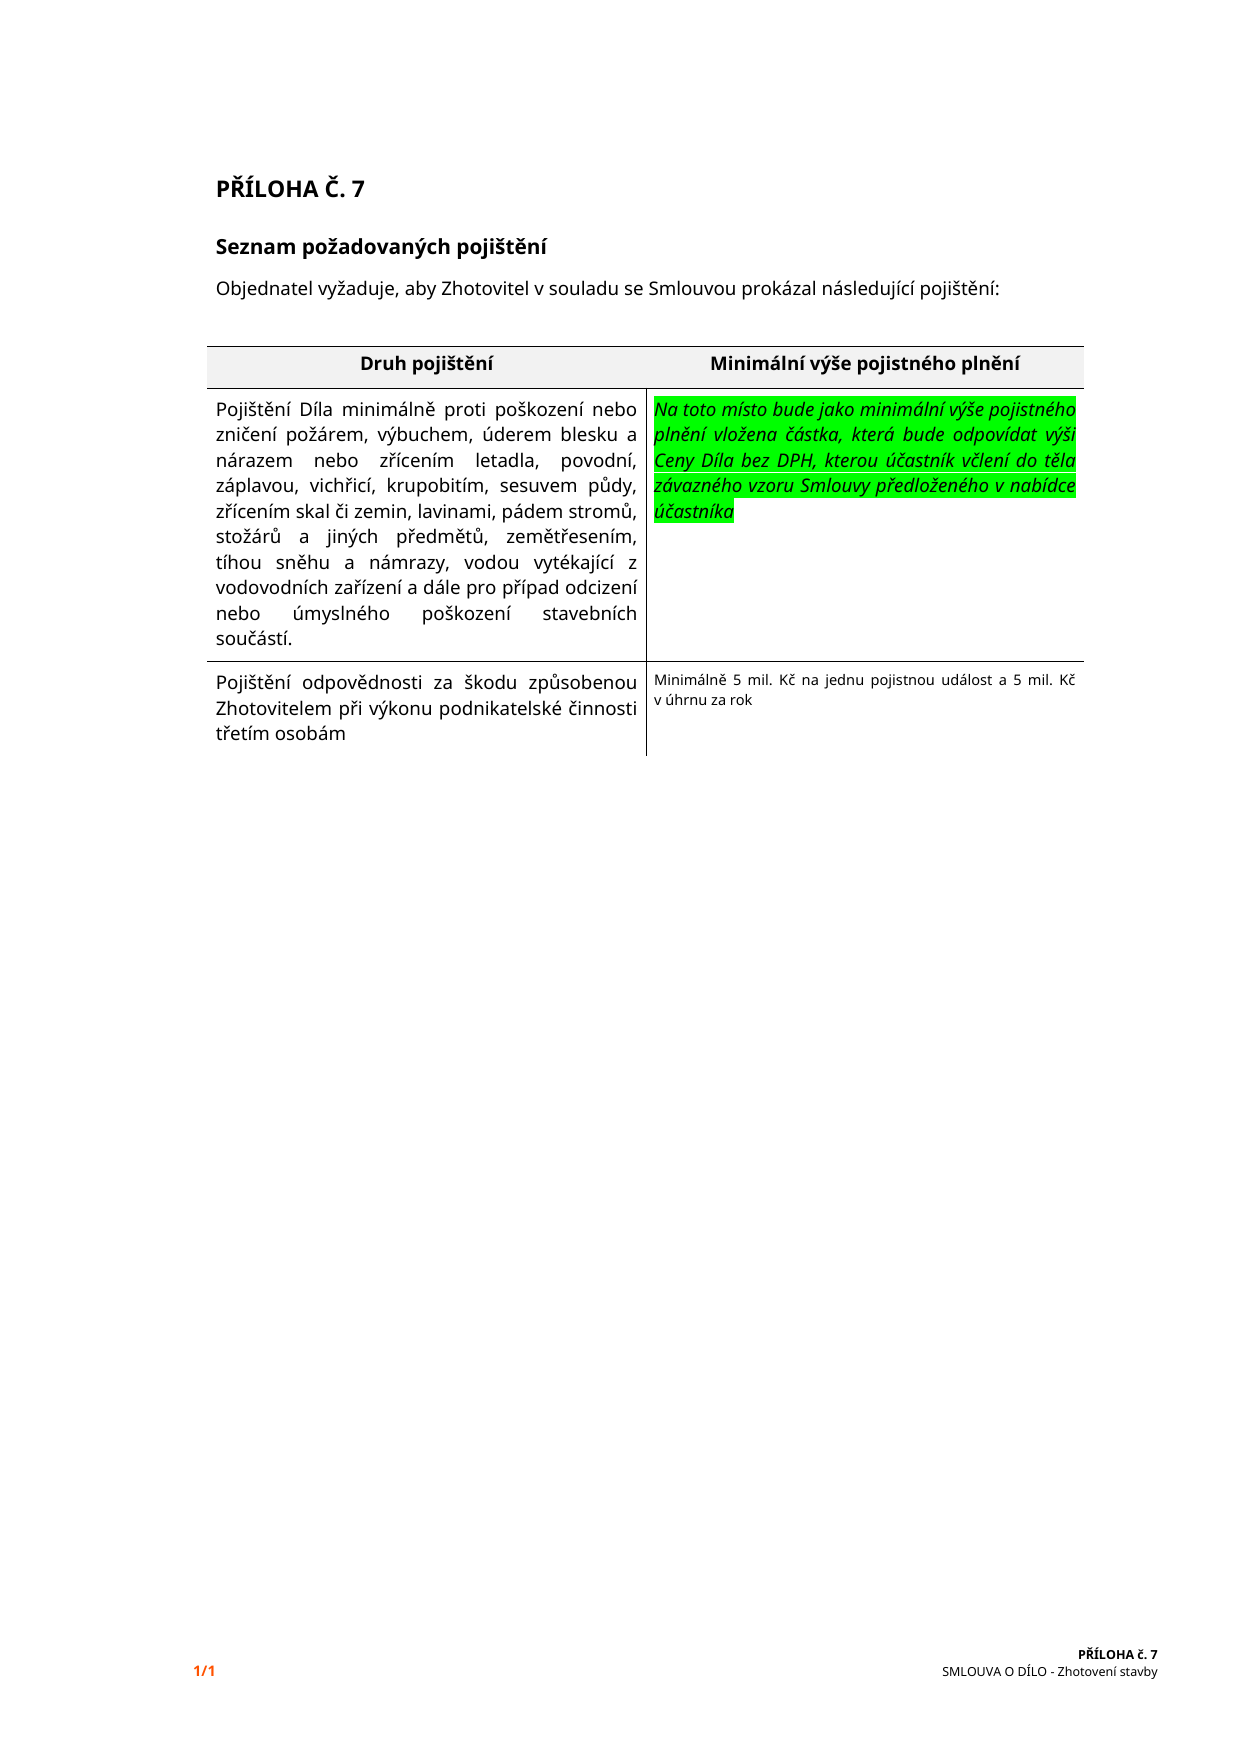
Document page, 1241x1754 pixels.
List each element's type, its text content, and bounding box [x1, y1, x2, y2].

table_header Minimální výše pojistného plnění [646, 347, 1084, 388]
table_cell Minimálně 5 mil. Kč na jednu pojistnou událost a 5 mil. Kč v úhrnu za rok [647, 662, 1084, 756]
table_cell Pojištění Díla minimálně proti poškození nebo zničení požárem, výbuchem, úderem blesku a nárazem nebo zřícením letadla, povodní, záplavou, vichřicí, krupobitím, sesuvem půdy, zřícením skal či zemin, lavinami, pádem stromů, stožárů a jiných předmětů, zemětřesením, tíhou sněhu a námrazy, vodou vytékající z vodovodních zařízení a dále pro případ odcizení nebo úmyslného poškození stavebních součástí. [207, 389, 646, 661]
table_cell Pojištění odpovědnosti za škodu způsobenou Zhotovitelem při výkonu podnikatelské činnosti třetím osobám [207, 662, 646, 756]
text Objednatel vyžaduje, aby Zhotovitel v souladu se Smlouvou prokázal následující pojištění: [216, 276, 1093, 301]
text Příloha č. 7 [216, 172, 1093, 204]
table_cell Na toto místo bude jako minimální výše pojistného plnění vložena částka, která bude odpovídat výši Ceny Díla bez DPH, kterou účastník včlení do těla závazného vzoru Smlouvy předloženého v nabídce účastníka [647, 389, 1084, 661]
text Seznam požadovaných pojištění [216, 232, 1093, 260]
table_header Druh pojištění [207, 347, 646, 388]
